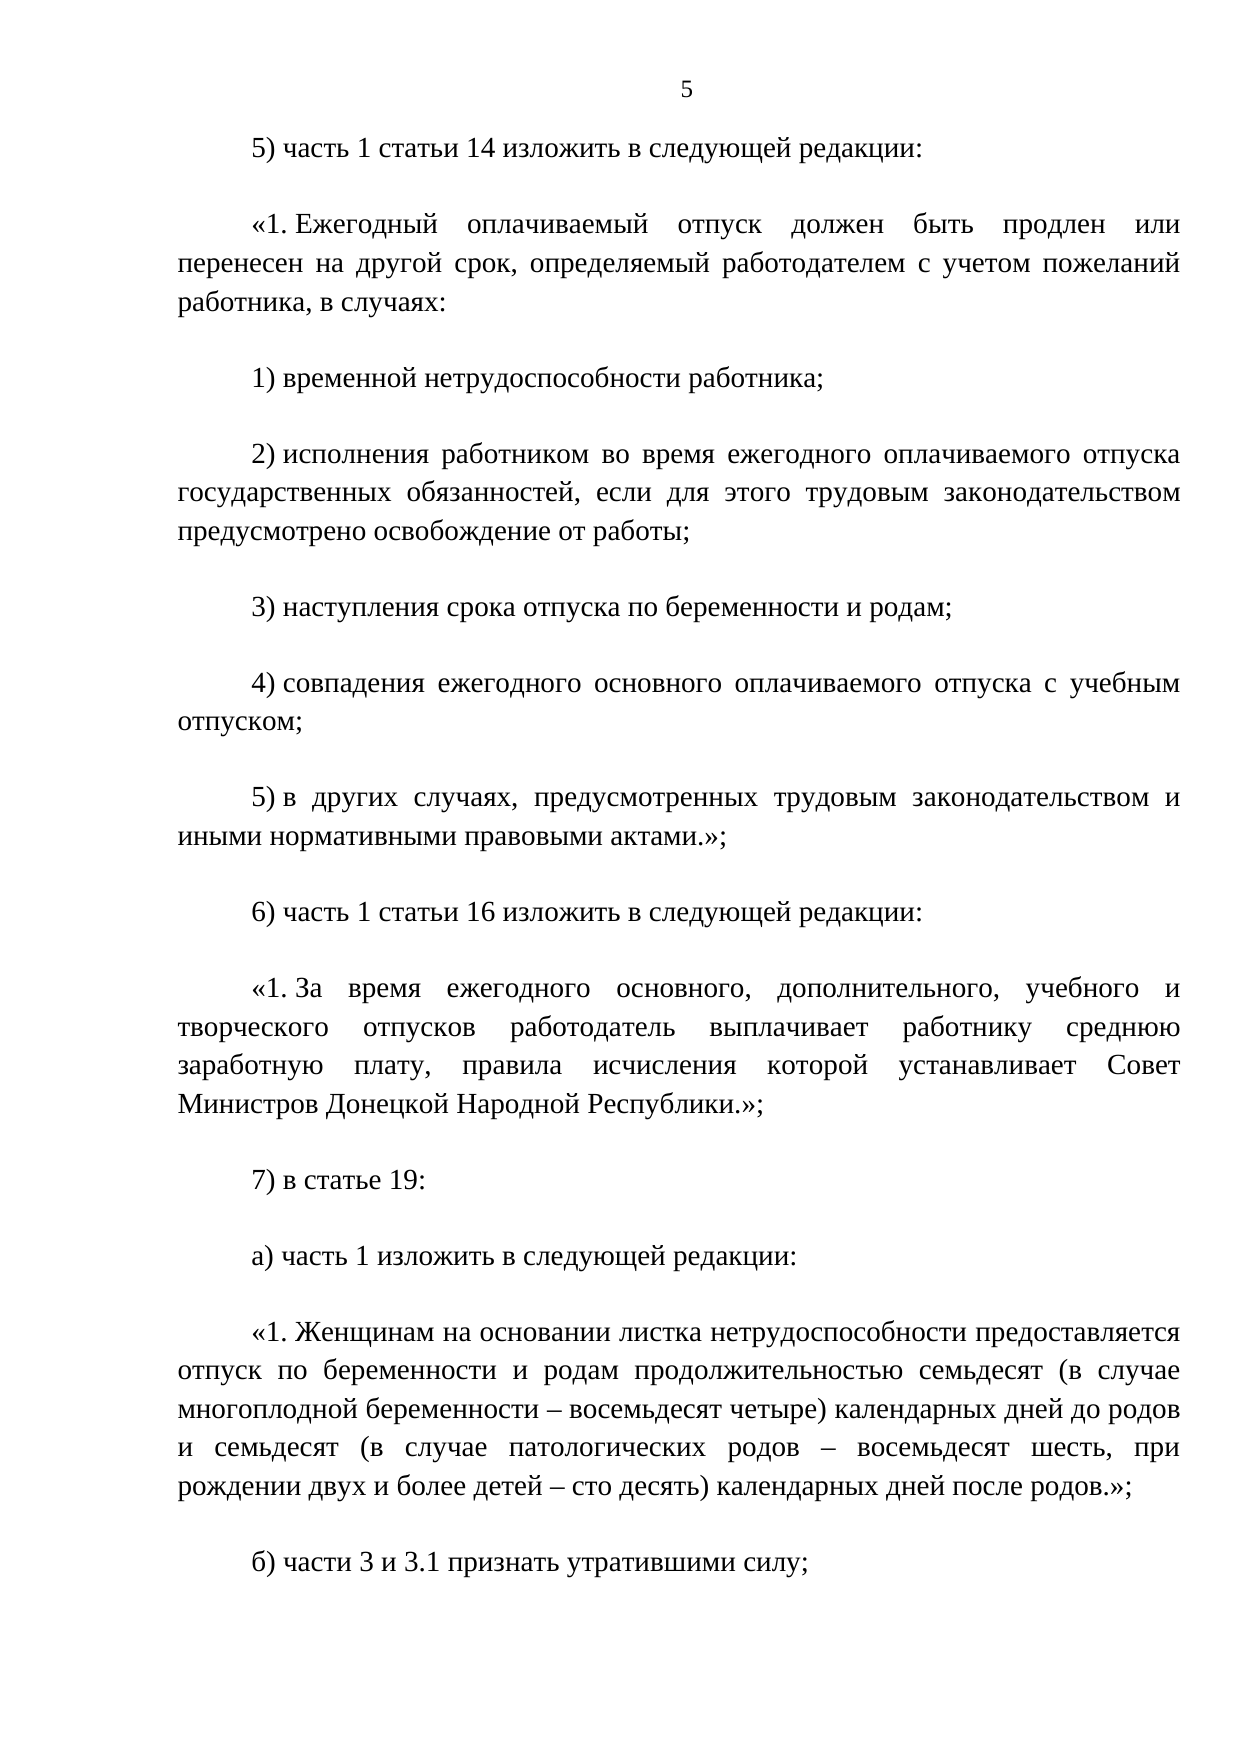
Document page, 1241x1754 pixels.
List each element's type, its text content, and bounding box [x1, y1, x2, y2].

text 2) исполнения работником во время ежегодного оплачиваемого отпуска государственных обязанностей, если для этого трудовым законодательством предусмотрено освобождение от работы; [177, 436, 1181, 546]
text 6) часть 1 статьи 16 изложить в следующей редакции: [177, 894, 1181, 928]
list 7) в статье 19: [177, 1162, 1181, 1195]
text «1. Ежегодный оплачиваемый отпуск должен быть продлен или перенесен на другой срок, определяемый работодателем с учетом пожеланий работника, в случаях: [177, 207, 1181, 317]
text 1) временной нетрудоспособности работника; [177, 360, 1181, 393]
text 4) совпадения ежегодного основного оплачиваемого отпуска с учебным отпуском; [177, 665, 1181, 737]
text «1. За время ежегодного основного, дополнительного, учебного и творческого отпусков работодатель выплачивает работнику среднюю заработную плату, правила исчисления которой устанавливает Совет Министров Донецкой Народной Республики.»; [177, 970, 1181, 1119]
text 3) наступления срока отпуска по беременности и родам; [177, 589, 1181, 622]
list б) части 3 и 3.1 признать утратившими силу; [177, 1544, 1181, 1578]
text 5) в других случаях, предусмотренных трудовым законодательством и иными нормативными правовыми актами.»; [177, 779, 1181, 852]
list а) часть 1 изложить в следующей редакции: [177, 1238, 1181, 1271]
list «1. Женщинам на основании листка нетрудоспособности предоставляется отпуск по беременности и родам продолжительностью семьдесят (в случае многоплодной беременности – восемьдесят четыре) календарных дней до родов и семьдесят (в случае патологических родов – восемьдесят шесть, при рождении двух и более детей – сто десять) календарных дней после родов.»; [177, 1314, 1181, 1502]
text 5) часть 1 статьи 14 изложить в следующей редакции: [177, 131, 1181, 164]
